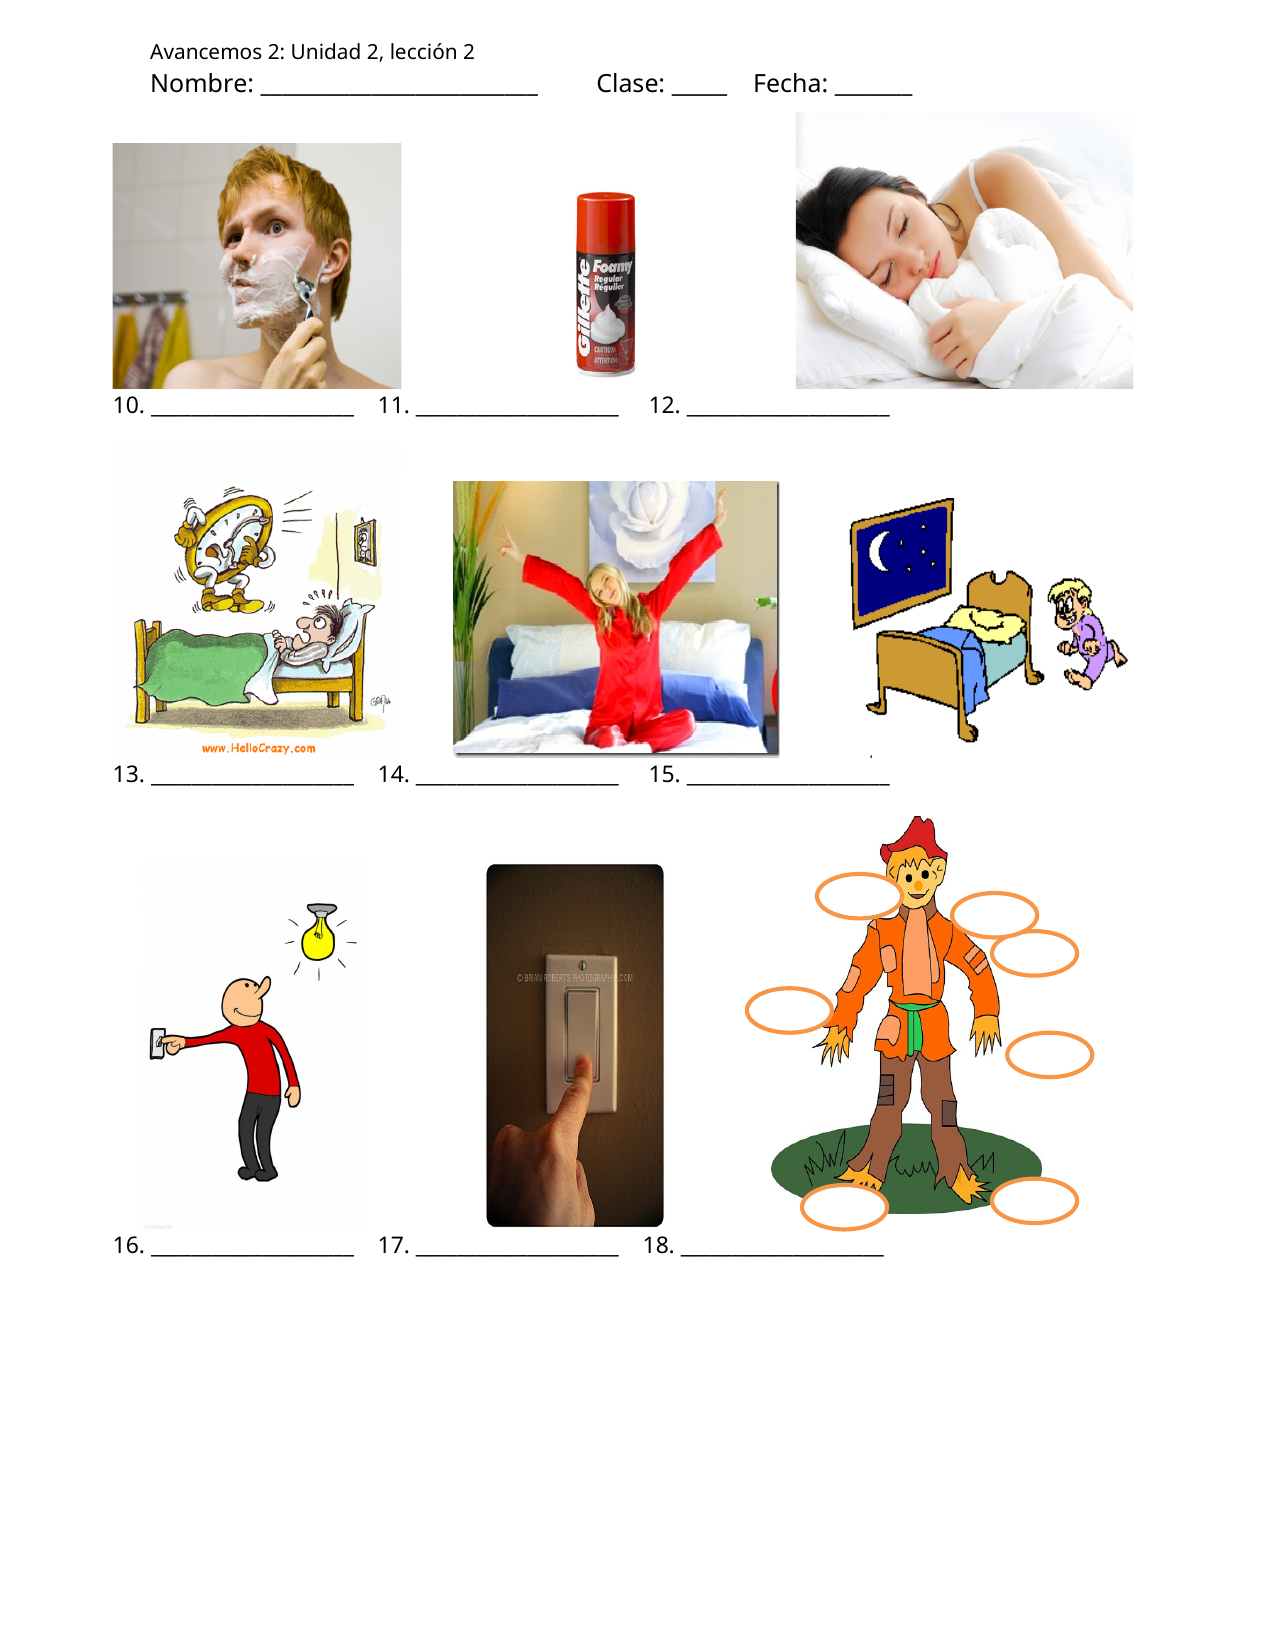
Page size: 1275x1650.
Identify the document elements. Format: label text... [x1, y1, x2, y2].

picture [112, 143, 402, 389]
picture [453, 481, 780, 758]
text 16. ____________________ 17. ____________________ 18. ____________________ [112, 1229, 1162, 1261]
text 13. ____________________ 14. ____________________ 15. ____________________ [112, 758, 1162, 789]
picture [112, 446, 402, 758]
text 10. ____________________ 11. ____________________ 12. ____________________ [112, 389, 1162, 420]
picture [837, 498, 1137, 758]
picture [483, 860, 667, 1230]
picture [141, 860, 370, 1230]
picture [771, 816, 1042, 1214]
picture [795, 112, 1134, 389]
picture [510, 165, 697, 389]
